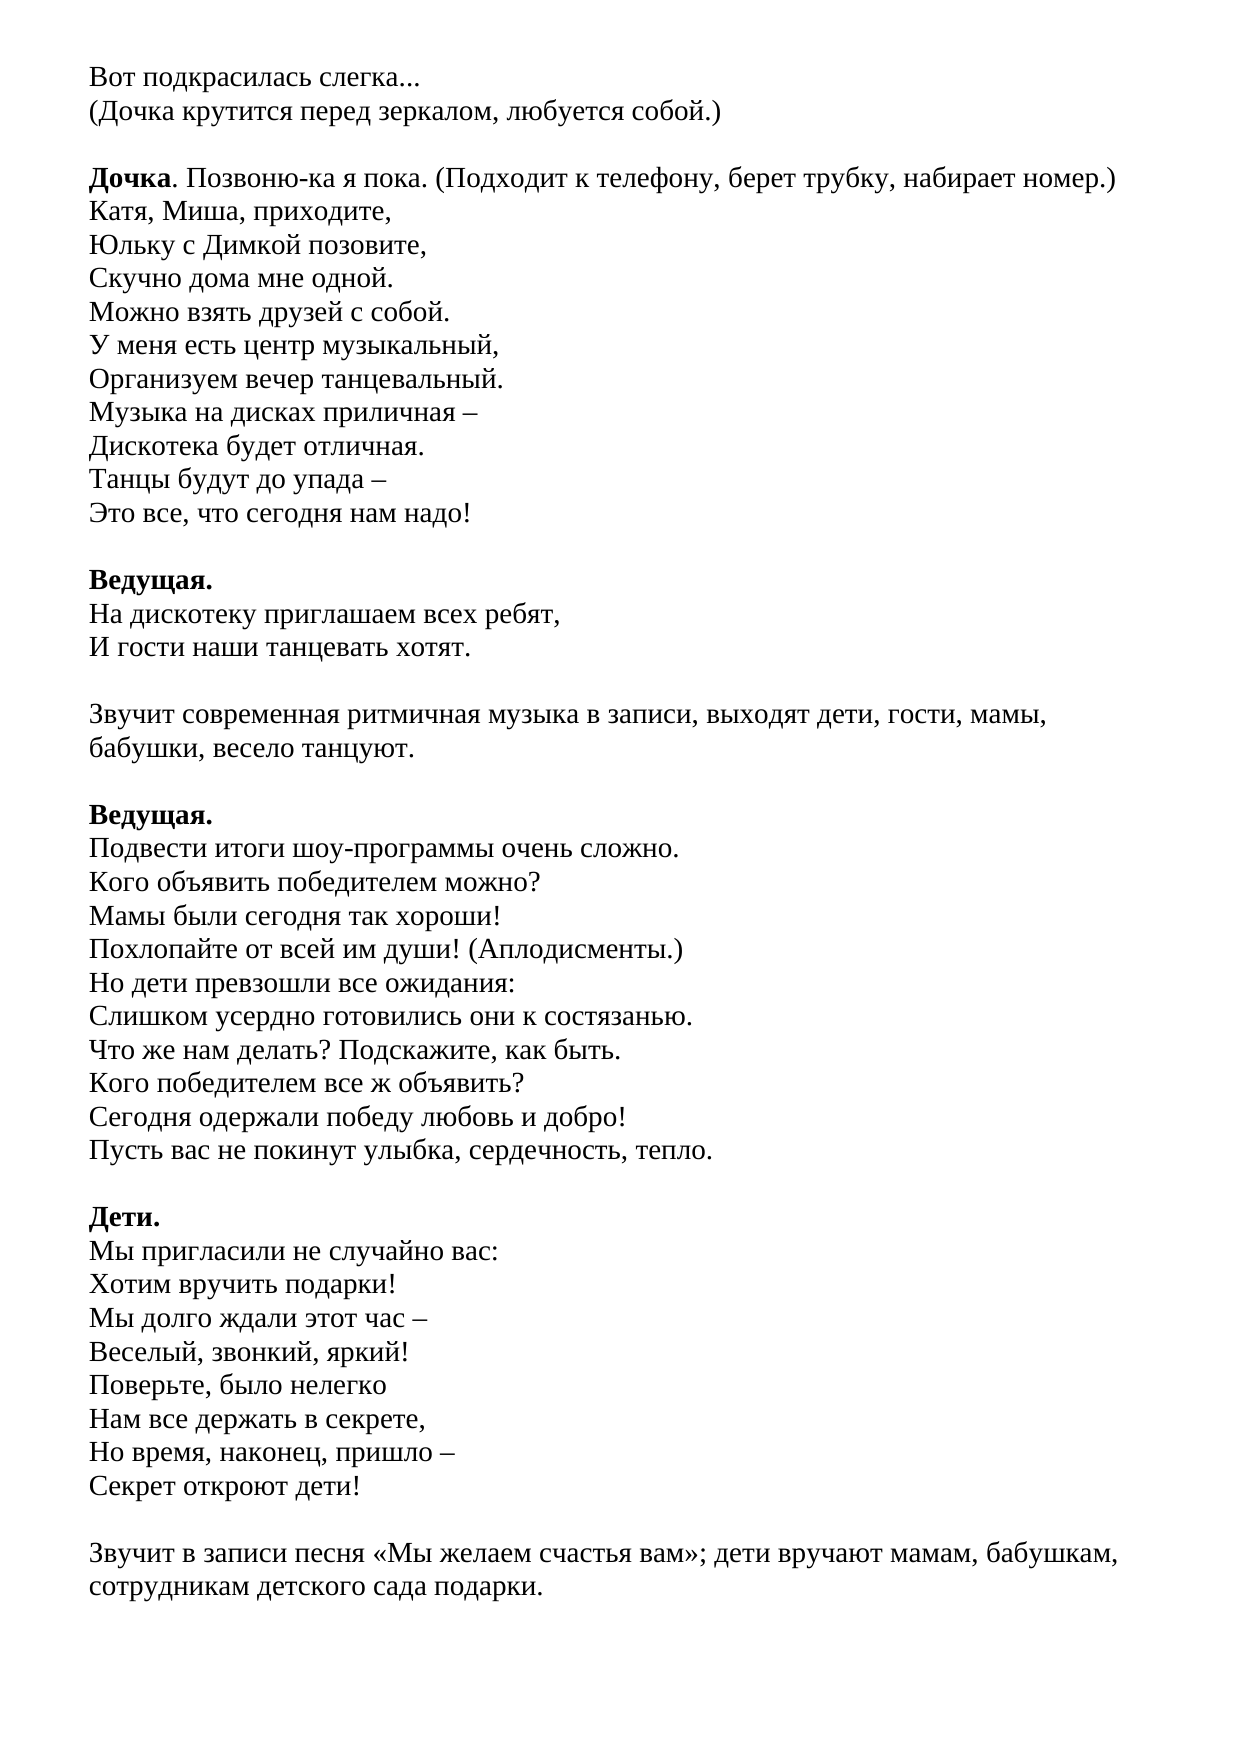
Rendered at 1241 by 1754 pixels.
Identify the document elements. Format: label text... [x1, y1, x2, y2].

text Юльку с Димкой позовите, [89, 227, 1152, 260]
text Слишком усердно готовились они к состязанью. [89, 998, 1152, 1032]
text Катя, Миша, приходите, [89, 193, 1152, 227]
text Музыка на дисках приличная – [89, 394, 1152, 428]
text И гости наши танцевать хотят. [89, 629, 1152, 663]
text Но время, наконец, пришло – [89, 1434, 1152, 1468]
text Можно взять друзей с собой. [89, 294, 1152, 327]
text Что же нам делать? Подскажите, как быть. [89, 1032, 1152, 1065]
text Подвести итоги шоу-программы очень сложно. [89, 831, 1152, 864]
text Веселый, звонкий, яркий! [89, 1334, 1152, 1367]
text Пусть вас не покинут улыбка, сердечность, тепло. [89, 1132, 1152, 1166]
text Хотим вручить подарки! [89, 1267, 1152, 1300]
text У меня есть центр музыкальный, [89, 327, 1152, 361]
text Мамы были сегодня так хороши! [89, 898, 1152, 931]
text Ведущая. [89, 562, 1152, 596]
text Дети. [89, 1199, 1152, 1233]
text Звучит в записи песня «Мы желаем счастья вам»; дети вручают мамам, бабушкам, сотрудникам детского сада подарки. [89, 1535, 1152, 1602]
text Секрет откроют дети! [89, 1468, 1152, 1501]
text На дискотеку приглашаем всех ребят, [89, 596, 1152, 629]
text Нам все держать в секрете, [89, 1401, 1152, 1434]
text Мы долго ждали этот час – [89, 1300, 1152, 1334]
text Дочка. Позвоню-ка я пока. (Подходит к телефону, берет трубку, набирает номер.) [89, 160, 1152, 193]
text Кого победителем все ж объявить? [89, 1065, 1152, 1099]
text Похлопайте от всей им души! (Аплодисменты.) [89, 931, 1152, 965]
text Но дети превзошли все ожидания: [89, 965, 1152, 998]
text Кого объявить победителем можно? [89, 864, 1152, 898]
text Мы пригласили не случайно вас: [89, 1233, 1152, 1267]
text Организуем вечер танцевальный. [89, 361, 1152, 394]
text Сегодня одержали победу любовь и добро! [89, 1099, 1152, 1132]
text Дискотека будет отличная. [89, 428, 1152, 462]
text Вот подкрасилась слегка... [89, 59, 1152, 93]
text Ведущая. [89, 797, 1152, 831]
text (Дочка крутится перед зеркалом, любуется собой.) [89, 93, 1152, 126]
text Скучно дома мне одной. [89, 260, 1152, 294]
text Это все, что сегодня нам надо! [89, 495, 1152, 529]
text Поверьте, было нелегко [89, 1367, 1152, 1401]
text Танцы будут до упада – [89, 462, 1152, 495]
text Звучит современная ритмичная музыка в записи, выходят дети, гости, мамы, бабушки, весело танцуют. [89, 696, 1152, 763]
